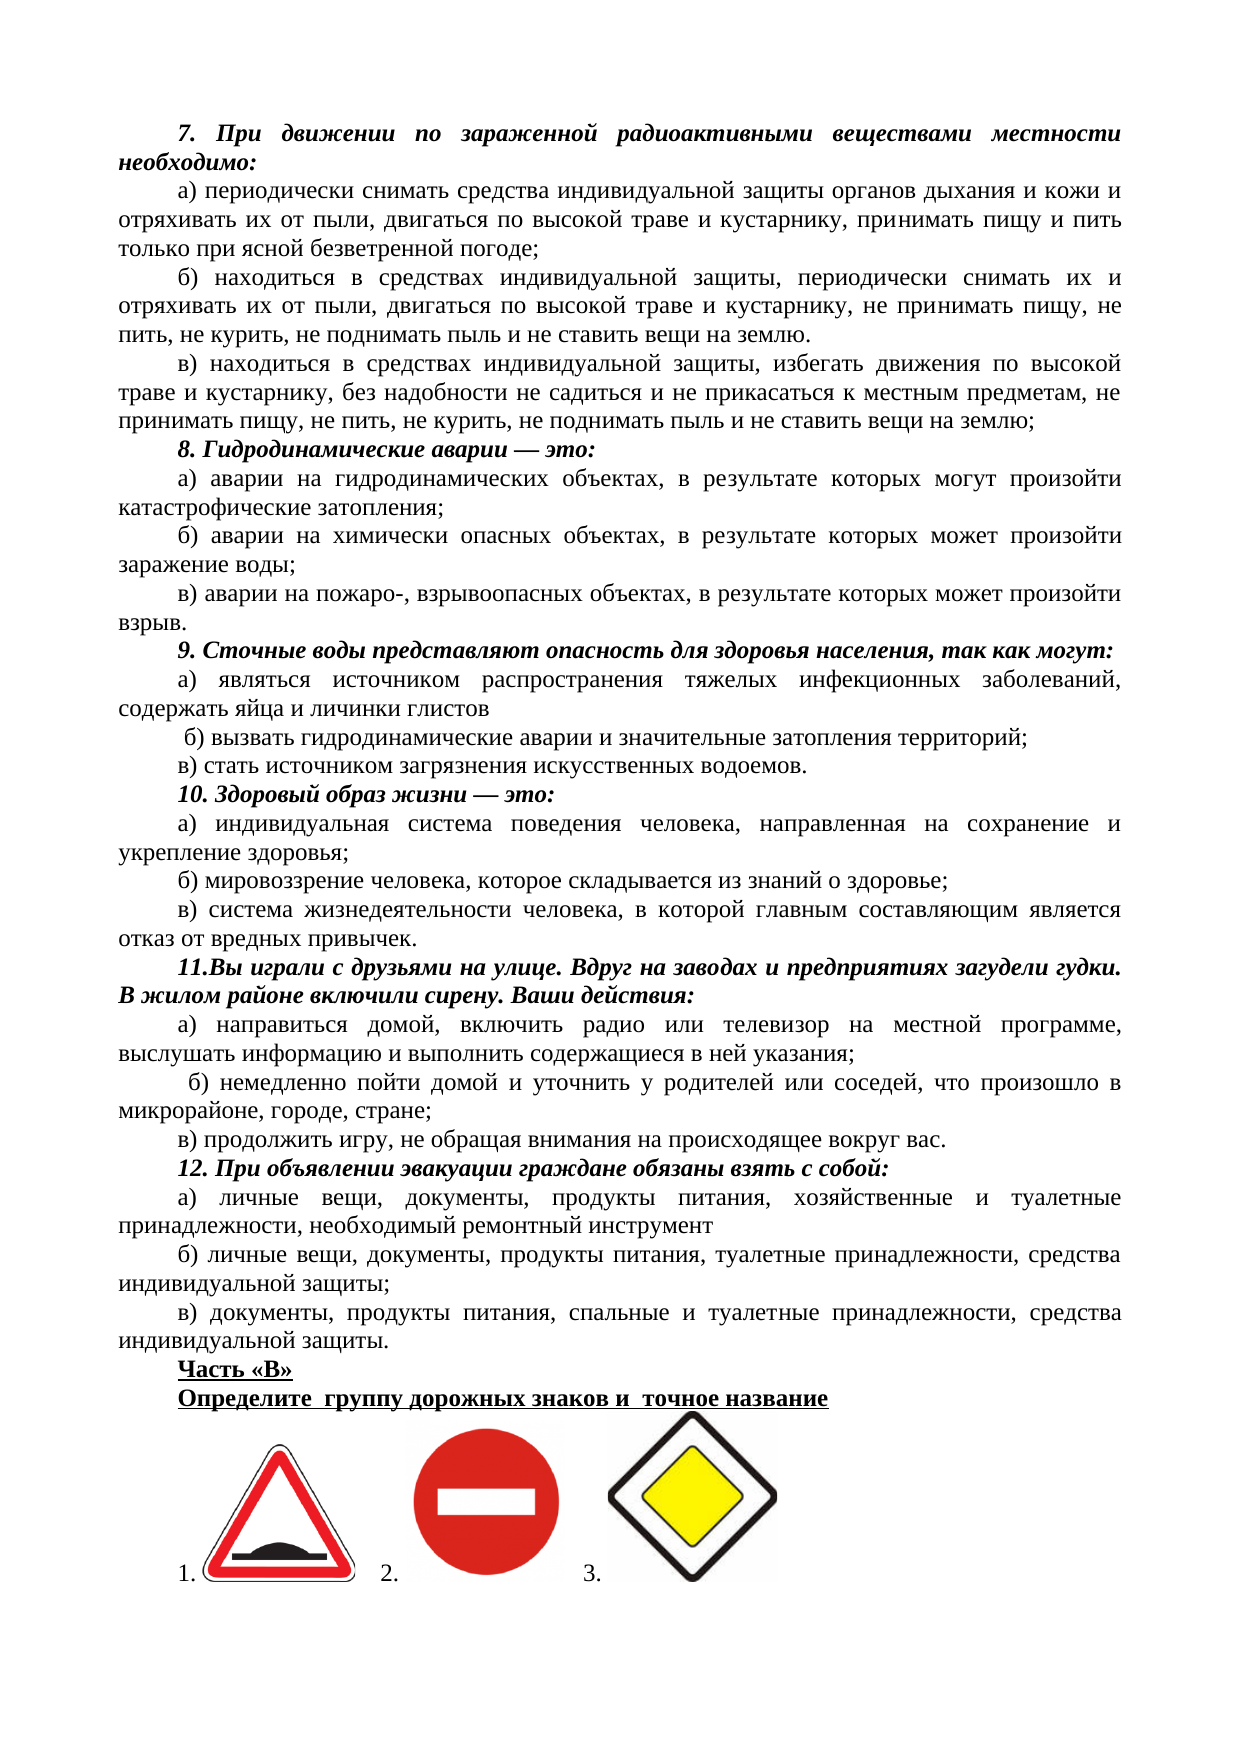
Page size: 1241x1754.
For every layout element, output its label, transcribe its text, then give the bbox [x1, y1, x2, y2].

text в) продолжить игру, не обращая внимания на происходящее вокруг вас. [118, 1124, 1122, 1153]
text 12. При объявлении эвакуации граждане обязаны взять с собой: [118, 1153, 1122, 1182]
text а) являться источником распространения тяжелых инфекционных заболеваний, содержать яйца и личинки глистов [118, 664, 1122, 722]
text б) аварии на химически опасных объектах, в результате которых может произойти заражение воды; [118, 521, 1122, 578]
text в) находиться в средствах индивидуальной защиты, избегать движения по высокой траве и кустарнику, без надобности не садиться и не прикасаться к местным предметам, не принимать пищу, не пить, не курить, не поднимать пыль и не ставить вещи на землю; [118, 348, 1122, 434]
picture [202, 1444, 356, 1582]
text а) личные вещи, документы, продукты питания, хозяйственные и туалетные принадлежности, необходимый ремонтный инструмент [118, 1182, 1122, 1239]
text в) система жизнедеятельности человека, в которой главным составляющим является отказ от вредных привычек. [118, 894, 1122, 952]
text 7. При движении по зараженной радиоактивными веществами местности необходимо: [118, 118, 1122, 176]
text б) мировоззрение человека, которое складывается из знаний о здоровье; [118, 866, 1122, 894]
text Часть «В» [118, 1354, 1122, 1383]
picture [607, 1411, 778, 1582]
text а) периодически снимать средства индивидуальной защиты органов дыхания и кожи и отряхивать их от пыли, двигаться по высокой траве и кустарнику, принимать пищу и пить только при ясной безветренной погоде; [118, 176, 1122, 262]
text в) стать источником загрязнения искусственных водоемов. [118, 751, 1122, 779]
text в) документы, продукты питания, спальные и туалетные принадлежности, средства индивидуальной защиты. [118, 1297, 1122, 1354]
text б) вызвать гидродинамические аварии и значительные затопления территорий; [118, 722, 1122, 751]
text 10. Здоровый образ жизни — это: [118, 779, 1122, 808]
text а) индивидуальная система поведения человека, направленная на сохранение и укрепление здоровья; [118, 808, 1122, 866]
text а) аварии на гидродинамических объектах, в результате которых могут произойти катастрофические затопления; [118, 463, 1122, 521]
text б) находиться в средствах индивидуальной защиты, периодически снимать их и отряхивать их от пыли, двигаться по высокой траве и кустарнику, не принимать пищу, не пить, не курить, не поднимать пыль и не ставить вещи на землю. [118, 262, 1122, 348]
text 8. Гидродинамические аварии — это: [118, 434, 1122, 463]
text а) направиться домой, включить радио или телевизор на местной программе, выслушать информацию и выполнить содержащиеся в ней указания; [118, 1009, 1122, 1067]
picture [405, 1420, 565, 1582]
text Определите группу дорожных знаков и точное название [118, 1383, 1122, 1412]
text в) аварии на пожаро-, взрывоопасных объектах, в результате которых может произойти взрыв. [118, 578, 1122, 636]
text 9. Сточные воды представляют опасность для здоровья населения, так как могут: [118, 636, 1122, 664]
text б) немедленно пойти домой и уточнить у родителей или соседей, что произошло в микрорайоне, городе, стране; [118, 1067, 1122, 1124]
text 11.Вы играли с друзьями на улице. Вдруг на заводах и предприятиях загудели гудки. В жилом районе включили сирену. Ваши действия: [118, 952, 1122, 1009]
text б) личные вещи, документы, продукты питания, туалетные принадлежности, средства индивидуальной защиты; [118, 1239, 1122, 1297]
